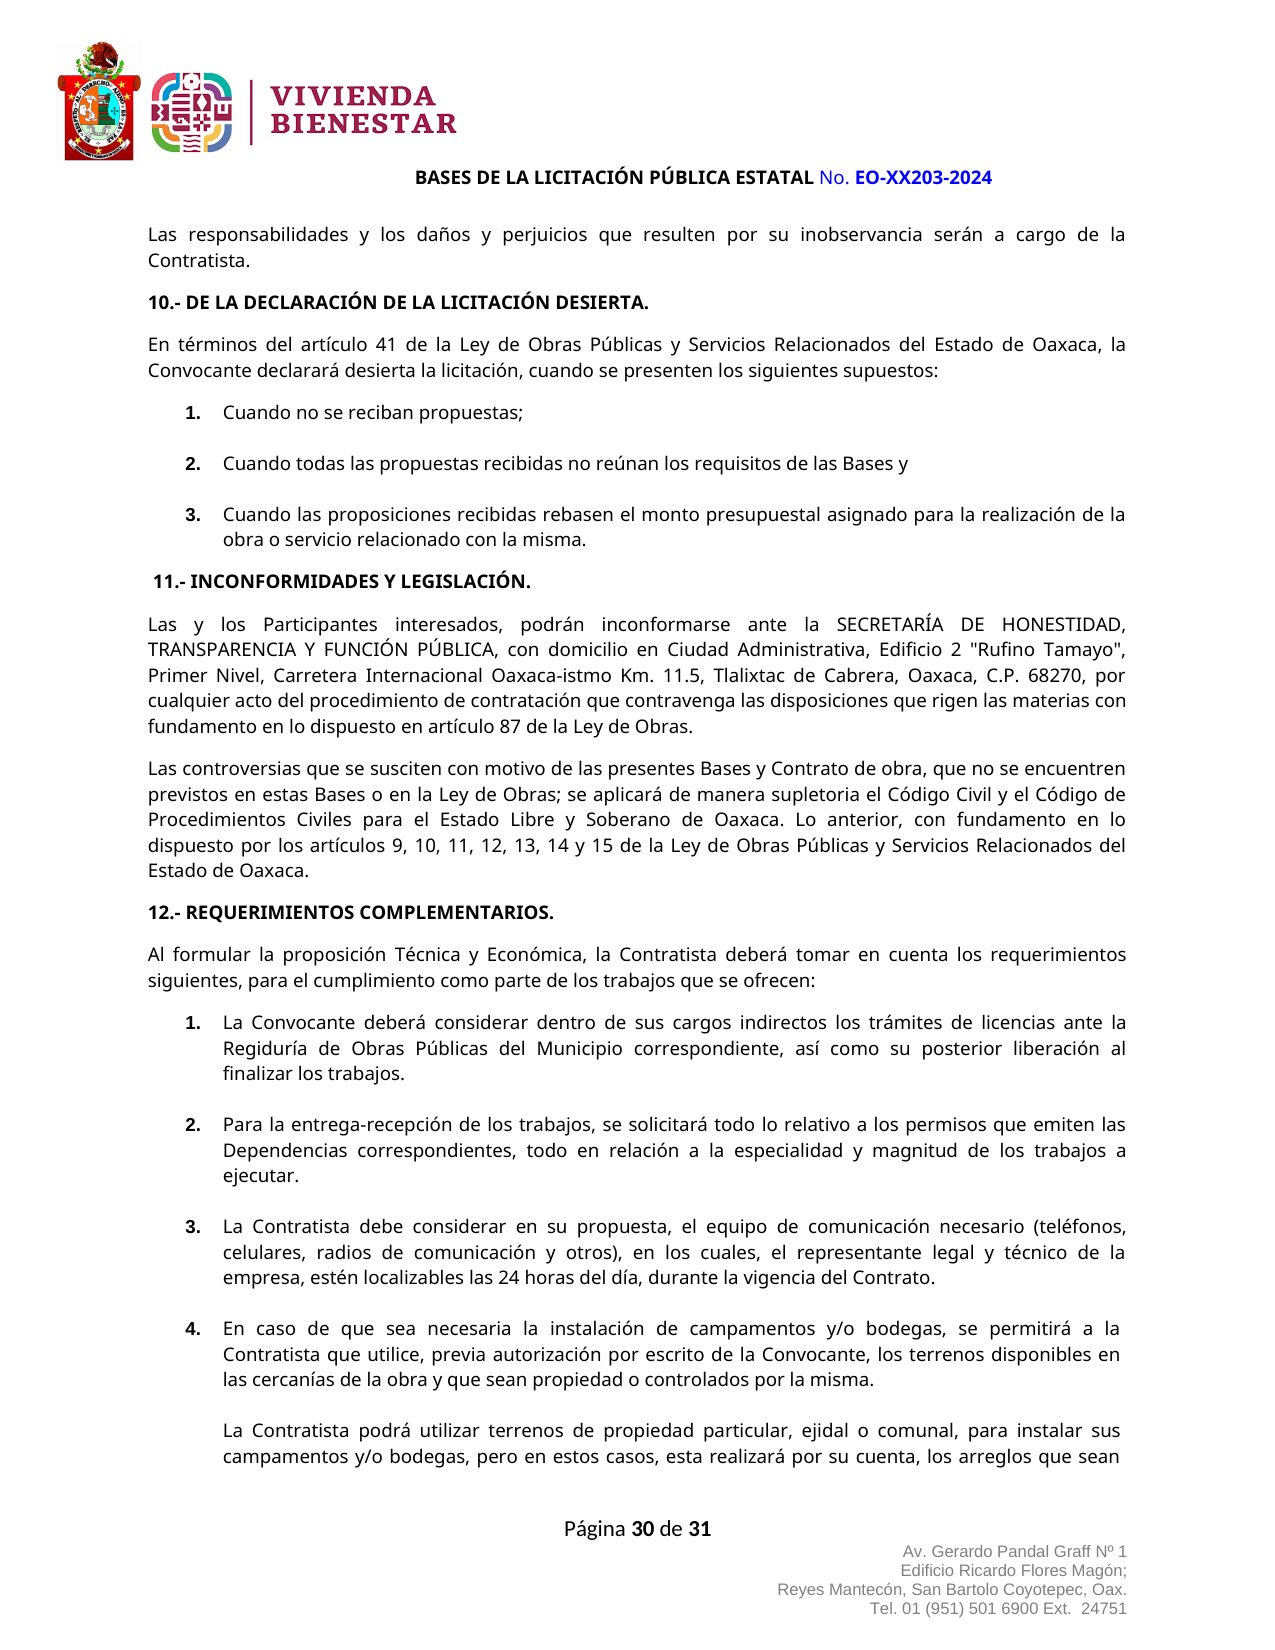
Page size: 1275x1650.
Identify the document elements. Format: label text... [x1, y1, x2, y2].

text 12.- REQUERIMIENTOS COMPLEMENTARIOS. [148, 899, 1127, 925]
text Las controversias que se susciten con motivo de las presentes Bases y Contrato de obra, que no se encuentren previstos en estas Bases o en la Ley de Obras; se aplicará de manera supletoria el Código Civil y el Código de Procedimientos Civiles para el Estado Libre y Soberano de Oaxaca. Lo anterior, con fundamento en lo dispuesto por los artículos 9, 10, 11, 12, 13, 14 y 15 de la Ley de Obras Públicas y Servicios Relacionados del Estado de Oaxaca. [148, 755, 1127, 883]
list Cuando no se reciban propuestas; [185, 399, 1127, 424]
list Cuando las proposiciones recibidas rebasen el monto presupuestal asignado para la realización de la obra o servicio relacionado con la misma. [185, 501, 1127, 552]
picture [55, 41, 143, 163]
text En términos del artículo 41 de la Ley de Obras Públicas y Servicios Relacionados del Estado de Oaxaca, la Convocante declarará desierta la licitación, cuando se presenten los siguientes supuestos: [148, 331, 1127, 382]
list Cuando todas las propuestas recibidas no reúnan los requisitos de las Bases y [185, 450, 1127, 476]
list Para la entrega-recepción de los trabajos, se solicitará todo lo relativo a los permisos que emiten las Dependencias correspondientes, todo en relación a la especialidad y magnitud de los trabajos a ejecutar. [185, 1112, 1127, 1188]
text 11.- INCONFORMIDADES Y LEGISLACIÓN. [148, 569, 1127, 594]
text Las responsabilidades y los daños y perjuicios que resulten por su inobservancia serán a cargo de la Contratista. [148, 221, 1127, 272]
text 10.- DE LA DECLARACIÓN DE LA LICITACIÓN DESIERTA. [148, 289, 1127, 315]
picture [147, 64, 473, 161]
list La Convocante deberá considerar dentro de sus cargos indirectos los trámites de licencias ante la Regiduría de Obras Públicas del Municipio correspondiente, así como su posterior liberación al finalizar los trabajos. [185, 1009, 1127, 1086]
text Las y los Participantes interesados, podrán inconformarse ante la SECRETARÍA DE HONESTIDAD, TRANSPARENCIA Y FUNCIÓN PÚBLICA, con domicilio en Ciudad Administrativa, Edificio 2 "Rufino Tamayo", Primer Nivel, Carretera Internacional Oaxaca-istmo Km. 11.5, Tlalixtac de Cabrera, Oaxaca, C.P. 68270, por cualquier acto del procedimiento de contratación que contravenga las disposiciones que rigen las materias con fundamento en lo dispuesto en artículo 87 de la Ley de Obras. [148, 611, 1127, 739]
text Al formular la proposición Técnica y Económica, la Contratista deberá tomar en cuenta los requerimientos siguientes, para el cumplimiento como parte de los trabajos que se ofrecen: [148, 942, 1127, 993]
list En caso de que sea necesaria la instalación de campamentos y/o bodegas, se permitirá a la Contratista que utilice, previa autorización por escrito de la Convocante, los terrenos disponibles en las cercanías de la obra y que sean propiedad o controlados por la misma. [185, 1316, 1121, 1392]
list La Contratista debe considerar en su propuesta, el equipo de comunicación necesario (teléfonos, celulares, radios de comunicación y otros), en los cuales, el representante legal y técnico de la empresa, estén localizables las 24 horas del día, durante la vigencia del Contrato. [185, 1214, 1127, 1290]
